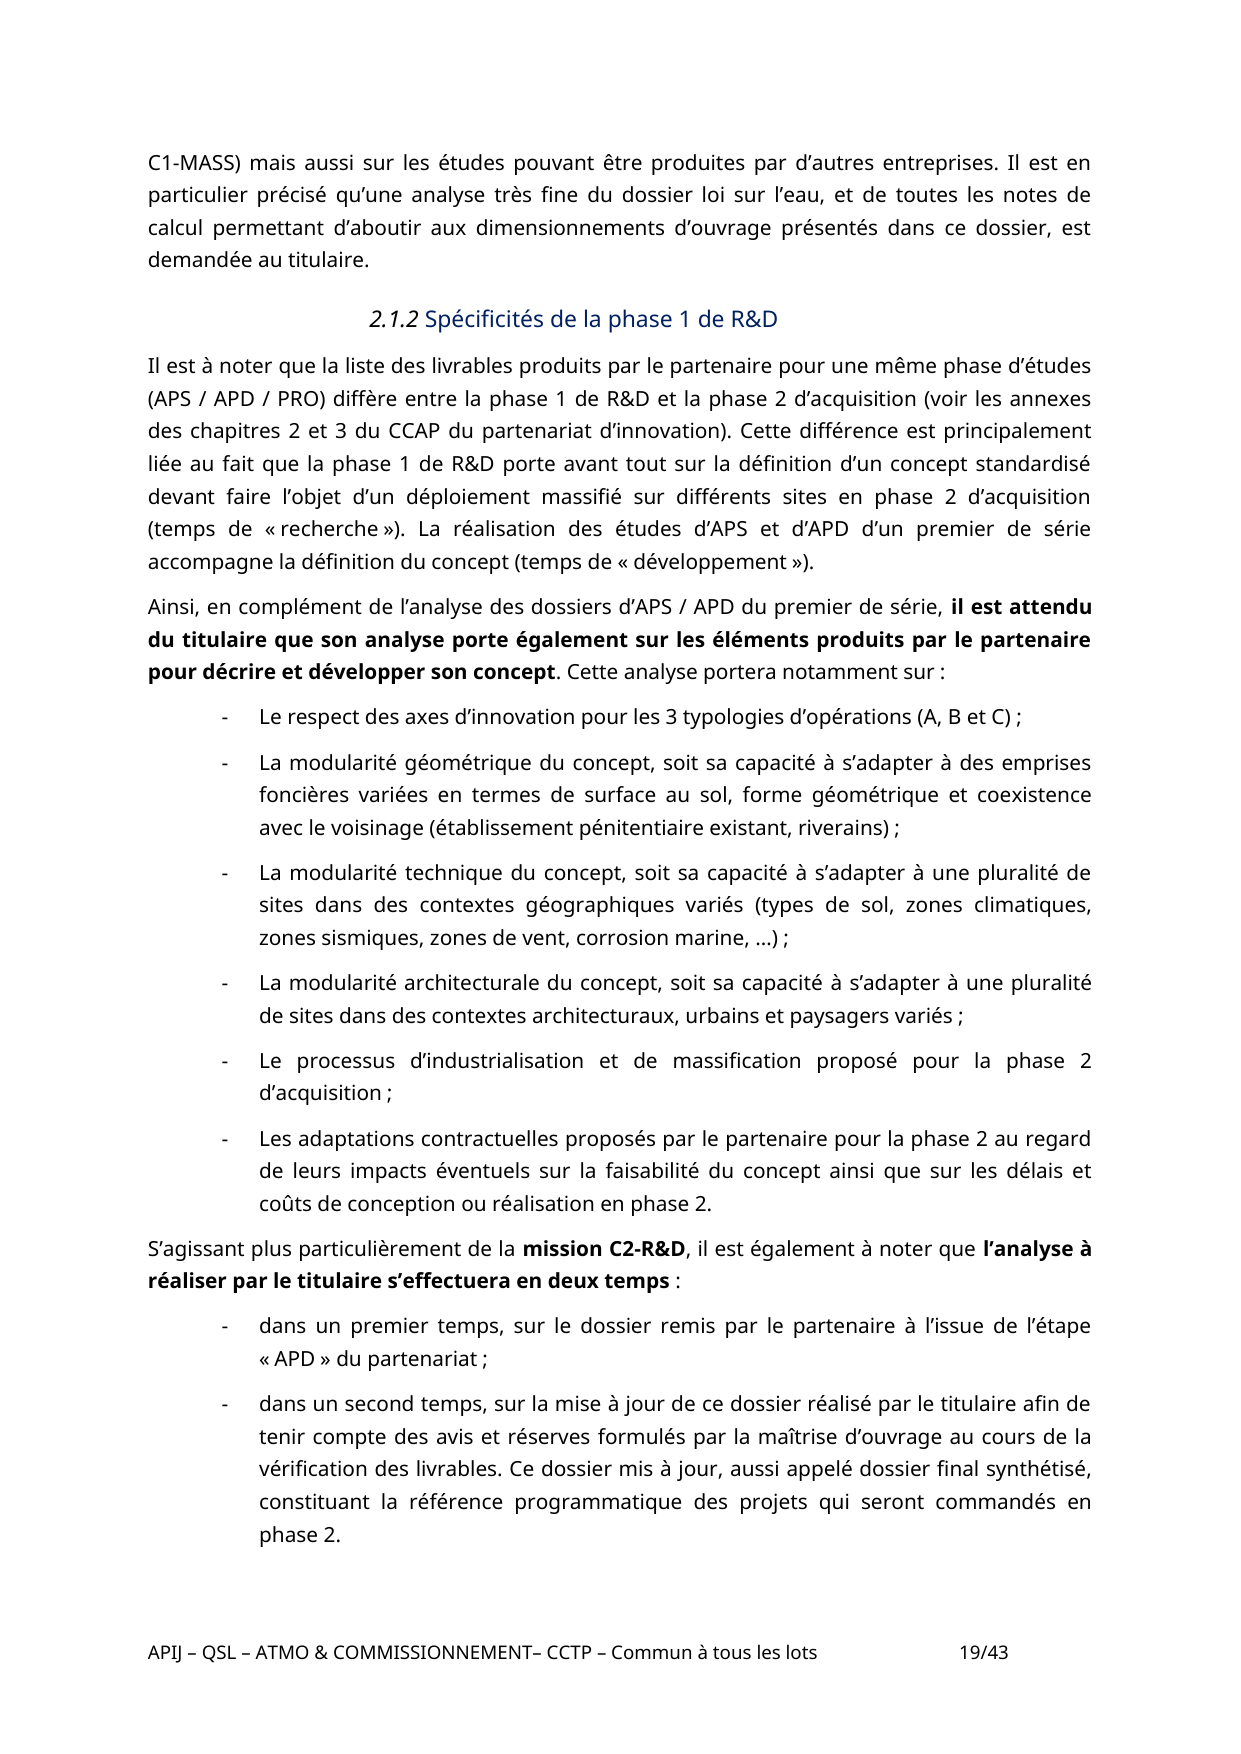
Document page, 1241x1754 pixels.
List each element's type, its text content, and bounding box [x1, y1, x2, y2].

list La modularité géométrique du concept, soit sa capacité à s’adapter à des emprises foncières variées en termes de surface au sol, forme géométrique et coexistence avec le voisinage (établissement pénitentiaire existant, riverains) ; [221, 748, 1093, 841]
list Les adaptations contractuelles proposés par le partenaire pour la phase 2 au regard de leurs impacts éventuels sur la faisabilité du concept ainsi que sur les délais et coûts de conception ou réalisation en phase 2. [221, 1124, 1093, 1217]
subtitle Spécificités de la phase 1 de R&D [369, 303, 1093, 334]
text Il est à noter que la liste des livrables produits par le partenaire pour une même phase d’études (APS / APD / PRO) diffère entre la phase 1 de R&D et la phase 2 d’acquisition (voir les annexes des chapitres 2 et 3 du CCAP du partenariat d’innovation). Cette différence est principalement liée au fait que la phase 1 de R&D porte avant tout sur la définition d’un concept standardisé devant faire l’objet d’un déploiement massifié sur différents sites en phase 2 d’acquisition (temps de « recherche »). La réalisation des études d’APS et d’APD d’un premier de série accompagne la définition du concept (temps de « développement »). [148, 351, 1093, 576]
list La modularité technique du concept, soit sa capacité à s’adapter à une pluralité de sites dans des contextes géographiques variés (types de sol, zones climatiques, zones sismiques, zones de vent, corrosion marine, …) ; [221, 858, 1093, 952]
list La modularité architecturale du concept, soit sa capacité à s’adapter à une pluralité de sites dans des contextes architecturaux, urbains et paysagers variés ; [221, 968, 1093, 1029]
list Le processus d’industrialisation et de massification proposé pour la phase 2 d’acquisition ; [221, 1046, 1093, 1107]
list Le respect des axes d’innovation pour les 3 typologies d’opérations (A, B et C) ; [221, 702, 1093, 731]
list dans un premier temps, sur le dossier remis par le partenaire à l’issue de l’étape « APD » du partenariat ; [221, 1312, 1093, 1373]
text S’agissant plus particulièrement de la mission C2-R&D, il est également à noter que l’analyse à réaliser par le titulaire s’effectuera en deux temps : [148, 1234, 1093, 1295]
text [148, 148, 1093, 274]
text Ainsi, en complément de l’analyse des dossiers d’APS / APD du premier de série, il est attendu du titulaire que son analyse porte également sur les éléments produits par le partenaire pour décrire et développer son concept. Cette analyse portera notamment sur : [148, 592, 1093, 686]
list dans un second temps, sur la mise à jour de ce dossier réalisé par le titulaire afin de tenir compte des avis et réserves formulés par la maîtrise d’ouvrage au cours de la vérification des livrables. Ce dossier mis à jour, aussi appelé dossier final synthétisé, constituant la référence programmatique des projets qui seront commandés en phase 2. [221, 1389, 1093, 1548]
